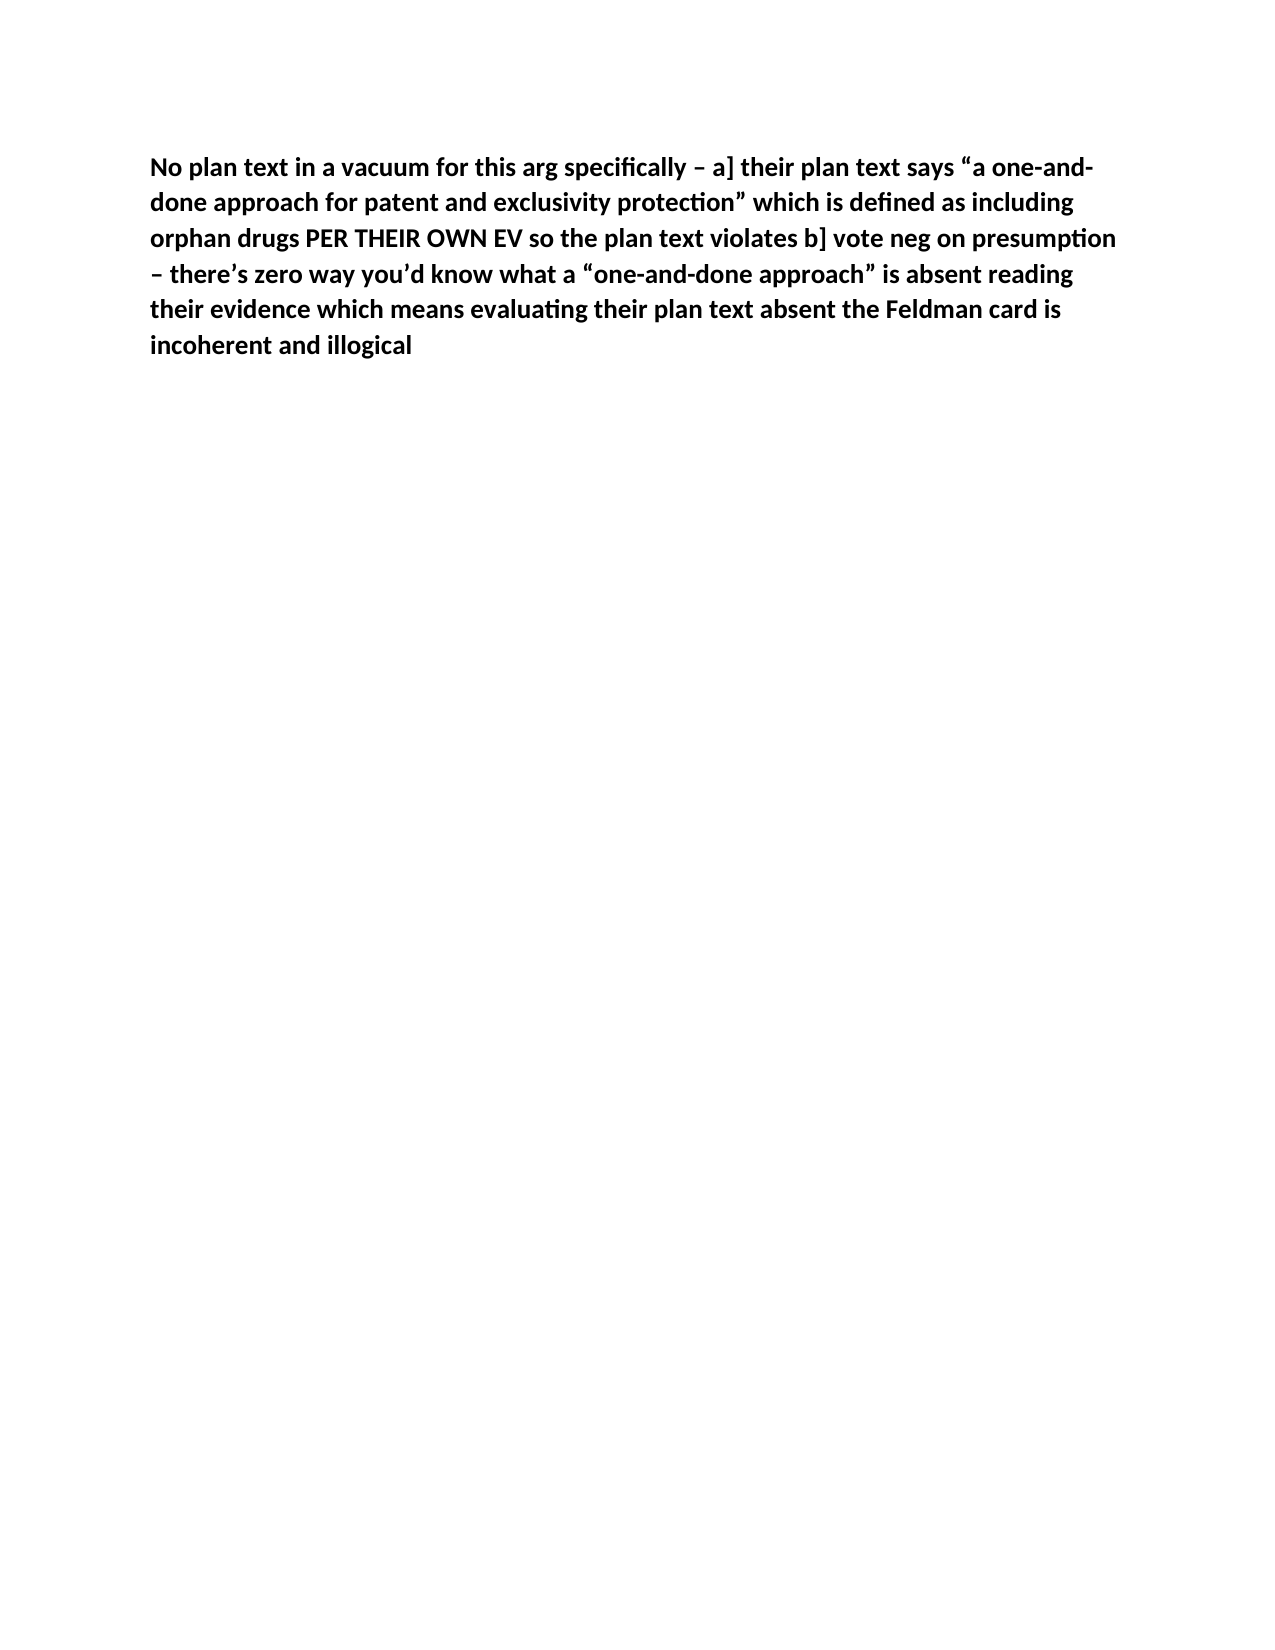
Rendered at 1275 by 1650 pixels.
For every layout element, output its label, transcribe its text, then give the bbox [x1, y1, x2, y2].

subtitle No plan text in a vacuum for this arg specifically – a] their plan text says “a one-and-done approach for patent and exclusivity protection” which is defined as including orphan drugs PER THEIR OWN EV so the plan text violates b] vote neg on presumption – there’s zero way you’d know what a “one-and-done approach” is absent reading their evidence which means evaluating their plan text absent the Feldman card is incoherent and illogical [150, 150, 1125, 361]
